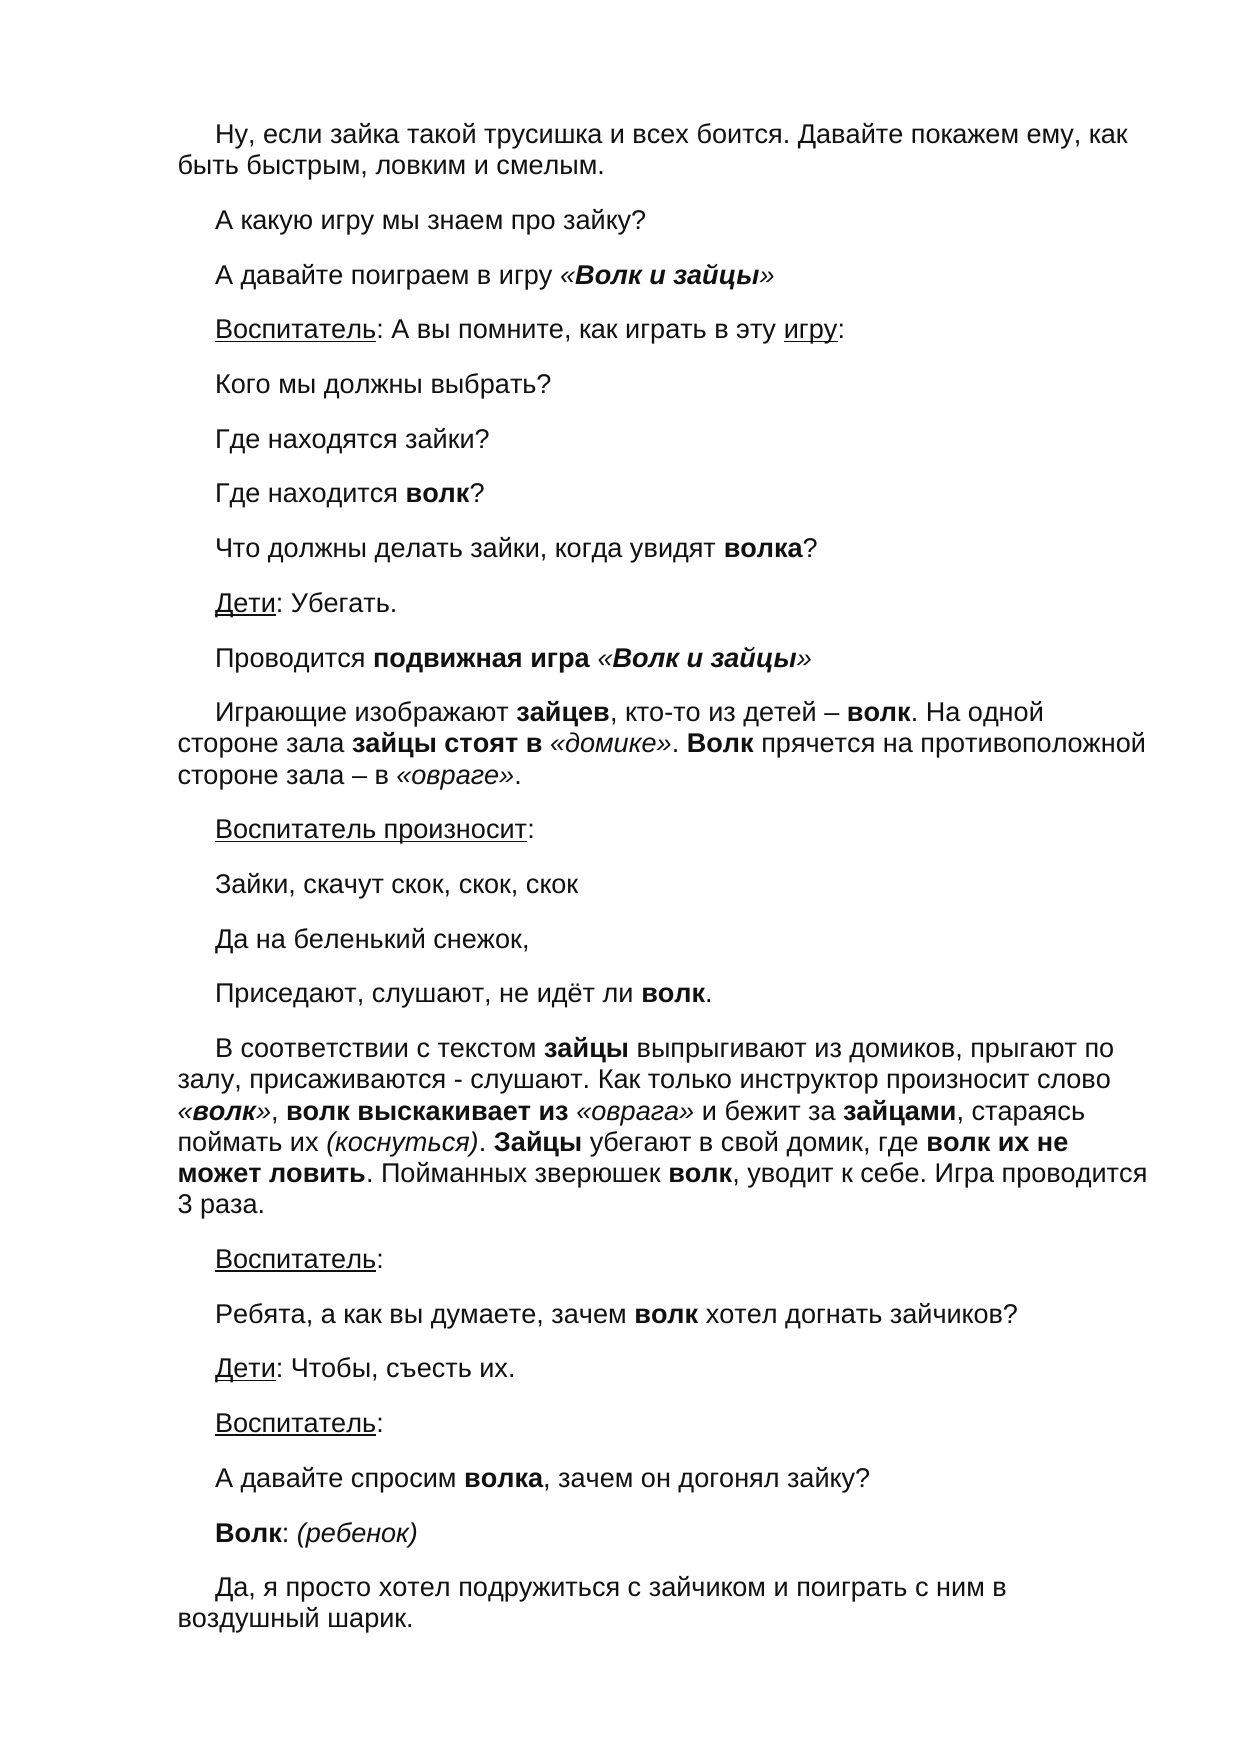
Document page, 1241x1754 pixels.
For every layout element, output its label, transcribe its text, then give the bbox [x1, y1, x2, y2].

text Проводится подвижная игра «Волк и зайцы» [177, 642, 1152, 673]
text Приседают, слушают, не идёт ли волк. [177, 977, 1152, 1009]
text Воспитатель: А вы помните, как играть в эту игру: [177, 313, 1152, 345]
text Да на беленький снежок, [177, 923, 1152, 954]
text Воспитатель: [177, 1407, 1152, 1438]
text В соответствии с текстом зайцы выпрыгивают из домиков, прыгают по залу, присаживаются - слушают. Как только инструктор произносит слово «волк», волк выскакивает из «оврага» и бежит за зайцами, стараясь поймать их (коснуться). Зайцы убегают в свой домик, где волк их не может ловить. Пойманных зверюшек волк, уводит к себе. Игра проводится 3 раза. [177, 1032, 1152, 1220]
text Зайки, скачут скок, скок, скок [177, 868, 1152, 899]
text А давайте поиграем в игру «Волк и зайцы» [177, 259, 1152, 290]
text Что должны делать зайки, когда увидят волка? [177, 532, 1152, 563]
text Ну, если зайка такой трусишка и всех боится. Давайте покажем ему, как быть быстрым, ловким и смелым. [177, 118, 1152, 181]
text Волк: (ребенок) [177, 1517, 1152, 1548]
text Дети: Чтобы, съесть их. [177, 1352, 1152, 1384]
text Воспитатель: [177, 1243, 1152, 1274]
text Да, я просто хотел подружиться с зайчиком и поиграть с ним в воздушный шарик. [177, 1571, 1152, 1634]
text Ребята, а как вы думаете, зачем волк хотел догнать зайчиков? [177, 1298, 1152, 1329]
text Воспитатель произносит: [177, 813, 1152, 845]
text А какую игру мы знаем про зайку? [177, 204, 1152, 235]
text Где находятся зайки? [177, 423, 1152, 454]
text Кого мы должны выбрать? [177, 368, 1152, 399]
text Играющие изображают зайцев, кто-то из детей – волк. На одной стороне зала зайцы стоят в «домике». Волк прячется на противоположной стороне зала – в «овраге». [177, 696, 1152, 790]
text Дети: Убегать. [177, 587, 1152, 618]
text А давайте спросим волка, зачем он догонял зайку? [177, 1462, 1152, 1493]
text Где находится волк? [177, 477, 1152, 509]
